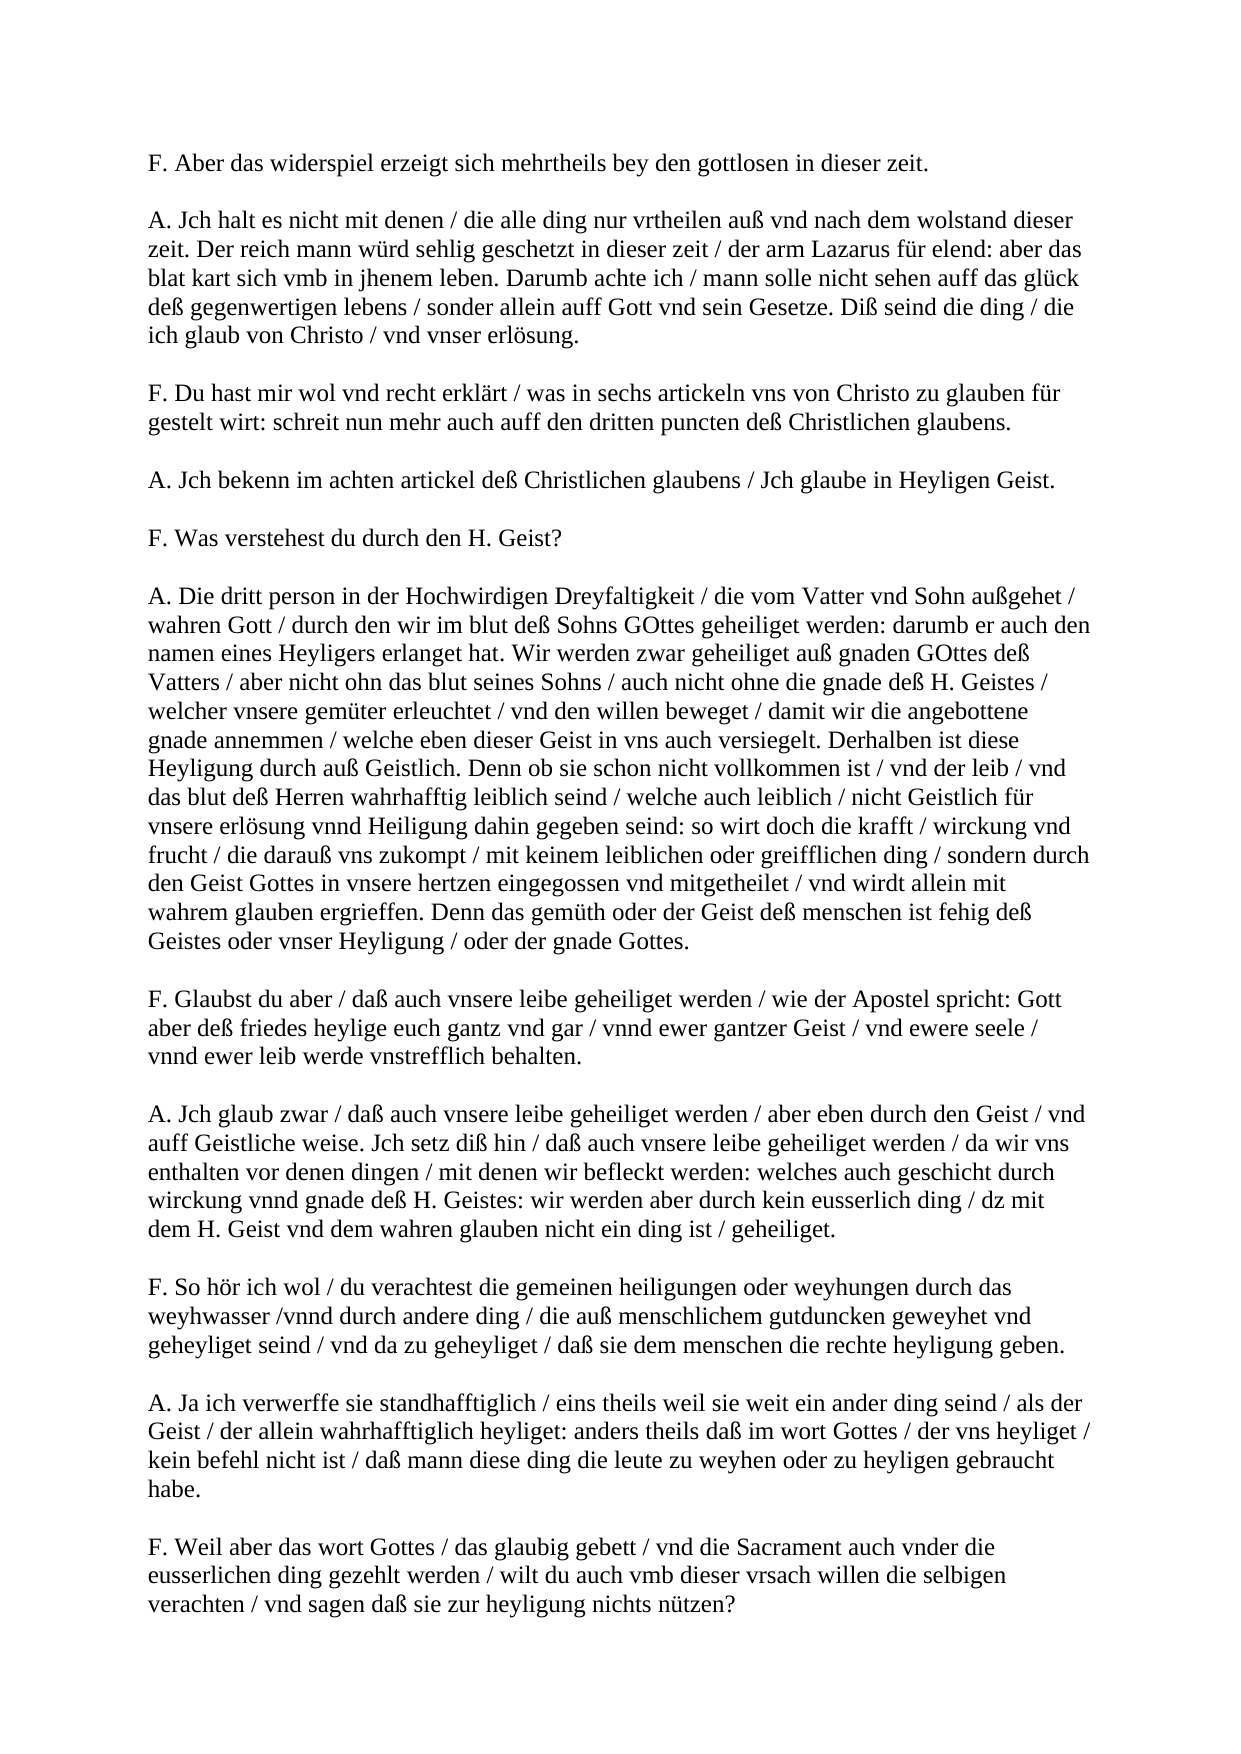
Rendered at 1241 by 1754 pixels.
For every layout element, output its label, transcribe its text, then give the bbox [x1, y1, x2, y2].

text F. Was verstehest du durch den H. Geist? [148, 523, 1093, 552]
text F. Aber das widerspiel erzeigt sich mehrtheils bey den gottlosen in dieser zeit. [148, 148, 1093, 176]
text A. Ja ich verwerffe sie standhafftiglich / eins theils weil sie weit ein ander ding seind / als der Geist / der allein wahrhafftiglich heyliget: anders theils daß im wort Gottes / der vns heyliget / kein befehl nicht ist / daß mann diese ding die leute zu weyhen oder zu heyligen gebraucht habe. [148, 1388, 1093, 1503]
text F. So hör ich wol / du verachtest die gemeinen heiligungen oder weyhungen durch das weyhwasser /vnnd durch andere ding / die auß menschlichem gutduncken geweyhet vnd geheyliget seind / vnd da zu geheyliget / daß sie dem menschen die rechte heyligung geben. [148, 1272, 1093, 1358]
text F. Du hast mir wol vnd recht erklärt / was in sechs artickeln vns von Christo zu glauben für gestelt wirt: schreit nun mehr auch auff den dritten puncten deß Christlichen glaubens. [148, 378, 1093, 436]
text F. Glaubst du aber / daß auch vnsere leibe geheiliget werden / wie der Apostel spricht: Gott aber deß friedes heylige euch gantz vnd gar / vnnd ewer gantzer Geist / vnd ewere seele / vnnd ewer leib werde vnstrefflich behalten. [148, 984, 1093, 1070]
text F. Weil aber das wort Gottes / das glaubig gebett / vnd die Sacrament auch vnder die eusserlichen ding gezehlt werden / wilt du auch vmb dieser vrsach willen die selbigen verachten / vnd sagen daß sie zur heyligung nichts nützen? [148, 1532, 1093, 1618]
text A. Jch halt es nicht mit denen / die alle ding nur vrtheilen auß vnd nach dem wolstand dieser zeit. Der reich mann würd sehlig geschetzt in dieser zeit / der arm Lazarus für elend: aber das blat kart sich vmb in jhenem leben. Darumb achte ich / mann solle nicht sehen auff das glück deß gegenwertigen lebens / sonder allein auff Gott vnd sein Gesetze. Diß seind die ding / die ich glaub von Christo / vnd vnser erlösung. [148, 206, 1093, 349]
text A. Jch bekenn im achten artickel deß Christlichen glaubens / Jch glaube in Heyligen Geist. [148, 465, 1093, 494]
text A. Die dritt person in der Hochwirdigen Dreyfaltigkeit / die vom Vatter vnd Sohn außgehet / wahren Gott / durch den wir im blut deß Sohns GOttes geheiliget werden: darumb er auch den namen eines Heyligers erlanget hat. Wir werden zwar geheiliget auß gnaden GOttes deß Vatters / aber nicht ohn das blut seines Sohns / auch nicht ohne die gnade deß H. Geistes / welcher vnsere gemüter erleuchtet / vnd den willen beweget / damit wir die angebottene gnade annemmen / welche eben dieser Geist in vns auch versiegelt. Derhalben ist diese Heyligung durch auß Geistlich. Denn ob sie schon nicht vollkommen ist / vnd der leib / vnd das blut deß Herren wahrhafftig leiblich seind / welche auch leiblich / nicht Geistlich für vnsere erlösung vnnd Heiligung dahin gegeben seind: so wirt doch die krafft / wirckung vnd frucht / die darauß vns zukompt / mit keinem leiblichen oder greifflichen ding / sondern durch den Geist Gottes in vnsere hertzen eingegossen vnd mitgetheilet / vnd wirdt allein mit wahrem glauben ergrieffen. Denn das gemüth oder der Geist deß menschen ist fehig deß Geistes oder vnser Heyligung / oder der gnade Gottes. [148, 581, 1093, 955]
text A. Jch glaub zwar / daß auch vnsere leibe geheiliget werden / aber eben durch den Geist / vnd auff Geistliche weise. Jch setz diß hin / daß auch vnsere leibe geheiliget werden / da wir vns enthalten vor denen dingen / mit denen wir befleckt werden: welches auch geschicht durch wirckung vnnd gnade deß H. Geistes: wir werden aber durch kein eusserlich ding / dz mit dem H. Geist vnd dem wahren glauben nicht ein ding ist / geheiliget. [148, 1099, 1093, 1243]
